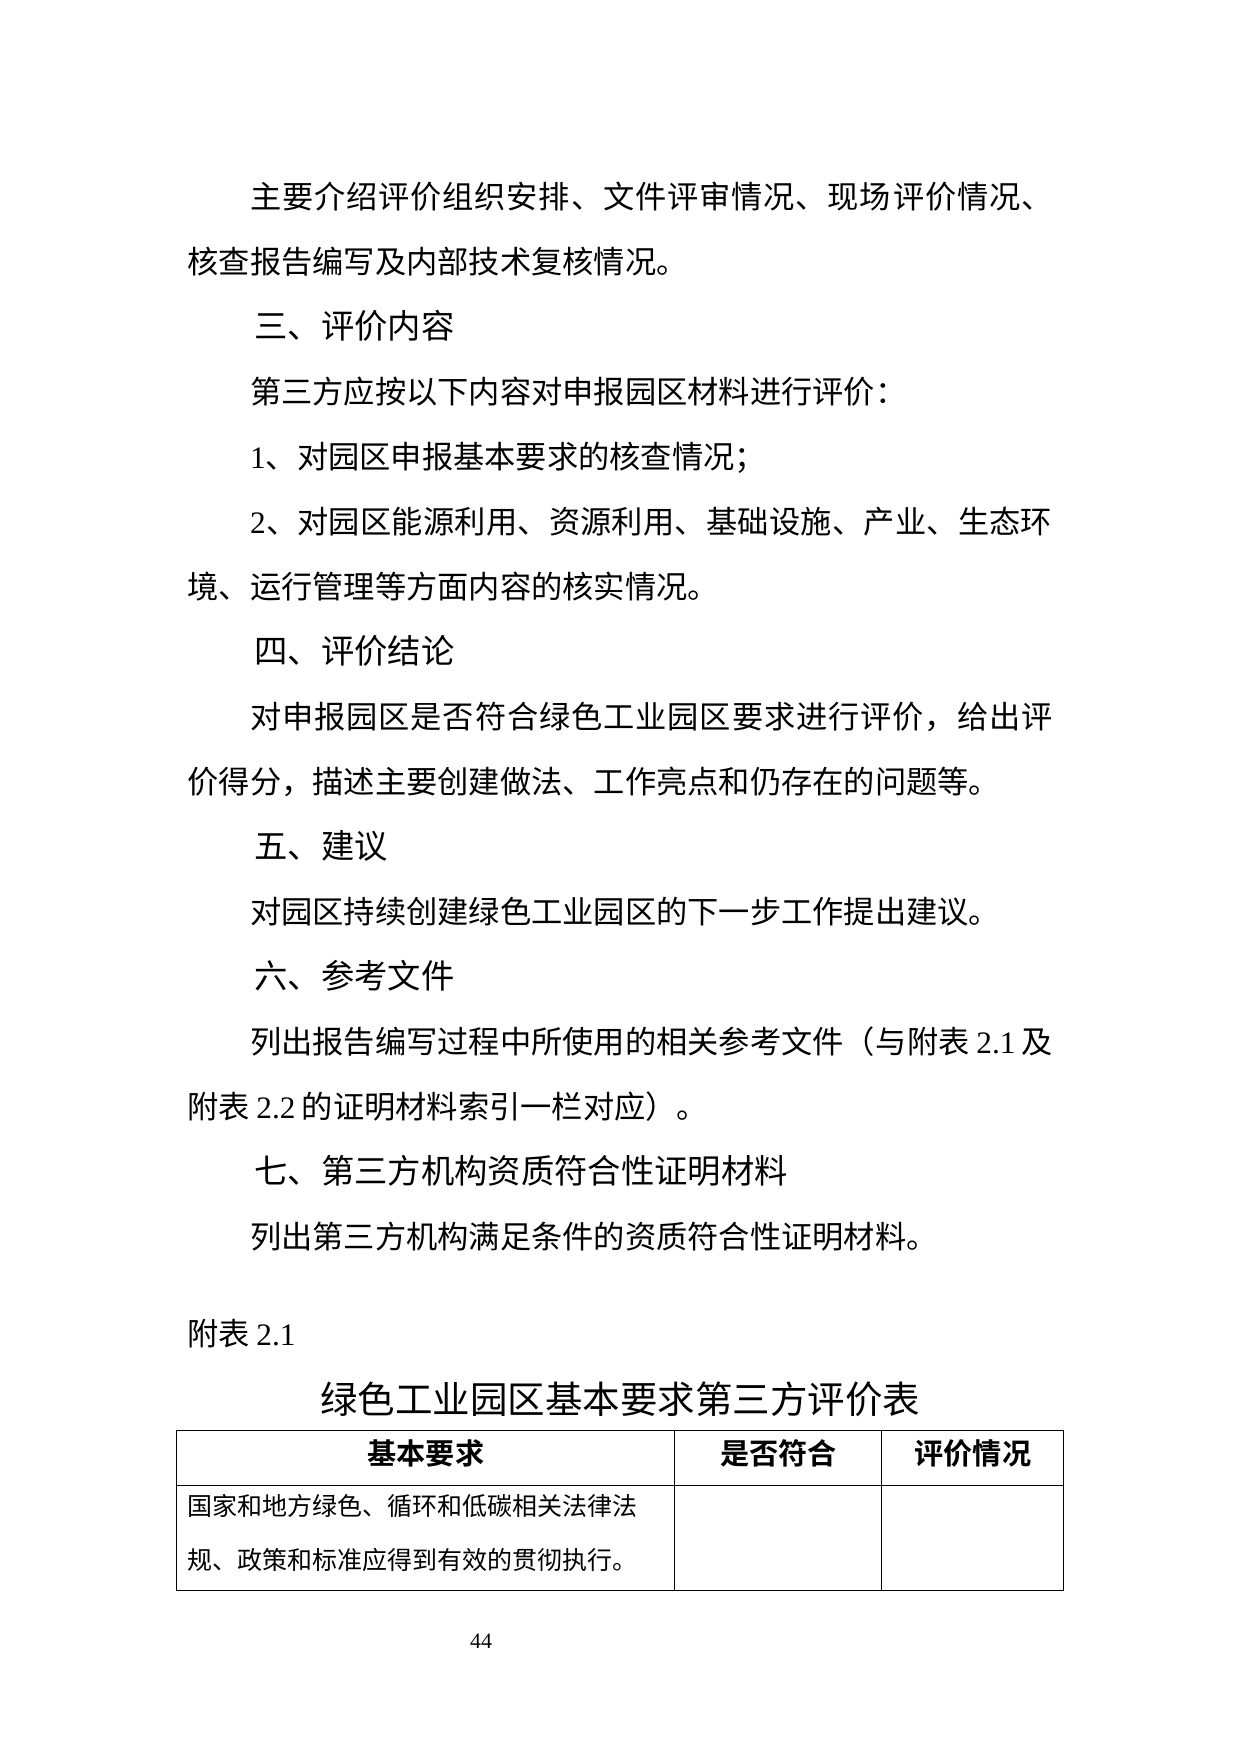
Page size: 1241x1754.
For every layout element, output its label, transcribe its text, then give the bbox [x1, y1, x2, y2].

text 三、评价内容 [187, 292, 1053, 357]
text 五、建议 [187, 812, 1053, 877]
text 七、第三方机构资质符合性证明材料 [187, 1137, 1053, 1202]
text 附表2.1 [187, 1299, 1053, 1364]
text 六、参考文件 [187, 942, 1053, 1007]
table_cell [675, 1486, 881, 1589]
text 对园区持续创建绿色工业园区的下一步工作提出建议。 [187, 877, 1053, 942]
text 对申报园区是否符合绿色工业园区要求进行评价，给出评价得分，描述主要创建做法、工作亮点和仍存在的问题等。 [187, 682, 1053, 812]
text 列出报告编写过程中所使用的相关参考文件（与附表2.1及附表2.2的证明材料索引一栏对应）。 [187, 1007, 1053, 1137]
text 第三方应按以下内容对申报园区材料进行评价： [187, 357, 1053, 422]
table_header 基本要求 [177, 1431, 674, 1485]
text 绿色工业园区基本要求第三方评价表 [187, 1364, 1053, 1429]
text 列出第三方机构满足条件的资质符合性证明材料。 [187, 1202, 1053, 1267]
table_cell [882, 1486, 1063, 1589]
table_cell 国家和地方绿色、循环和低碳相关法律法规、政策和标准应得到有效的贯彻执行。 [177, 1486, 674, 1589]
table_header 是否符合 [675, 1431, 881, 1485]
list 2、对园区能源利用、资源利用、基础设施、产业、生态环境、运行管理等方面内容的核实情况。 [187, 487, 1053, 617]
table_header 评价情况 [882, 1431, 1063, 1485]
text 主要介绍评价组织安排、文件评审情况、现场评价情况、核查报告编写及内部技术复核情况。 [187, 162, 1053, 292]
list 1、对园区申报基本要求的核查情况； [187, 422, 1053, 487]
text 四、评价结论 [187, 617, 1053, 682]
